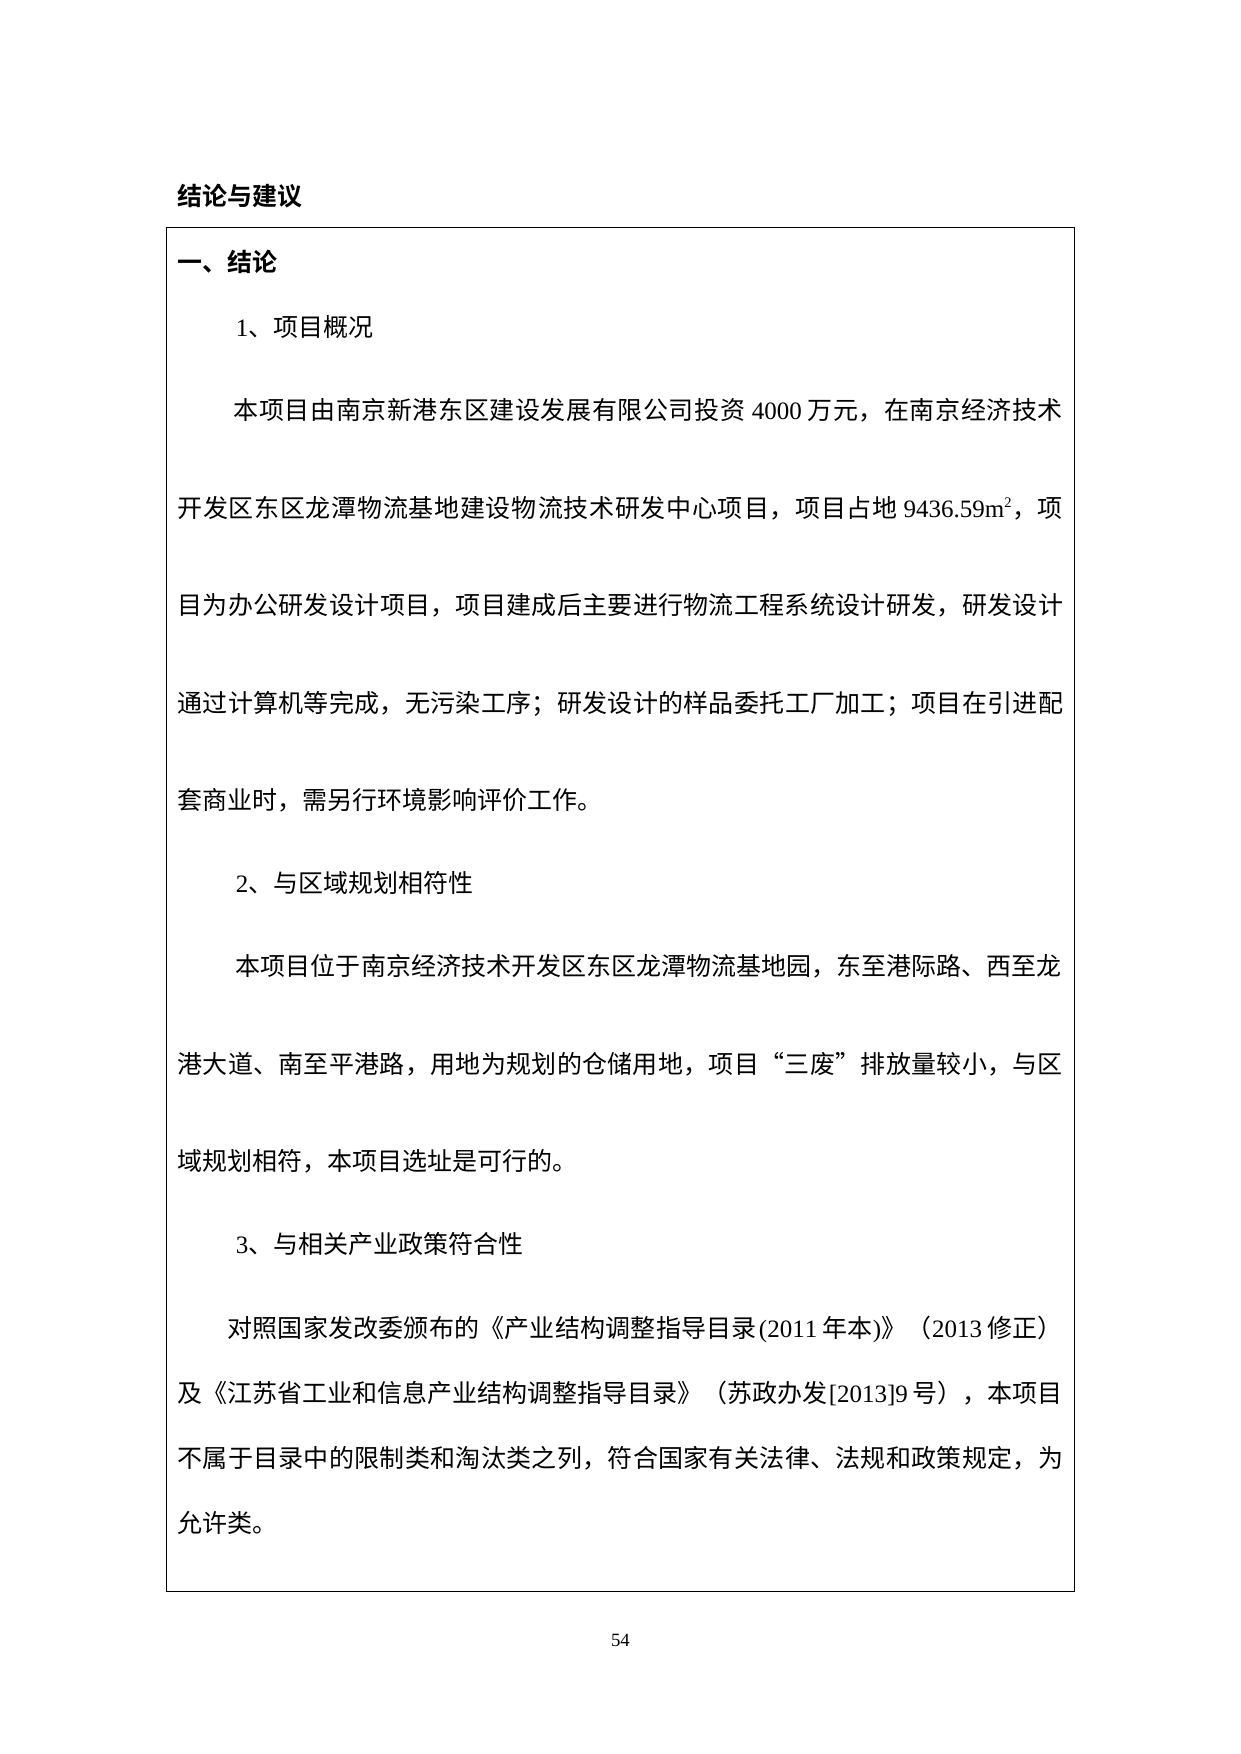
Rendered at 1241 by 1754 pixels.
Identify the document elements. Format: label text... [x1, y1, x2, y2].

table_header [167, 228, 1074, 1591]
text 结论与建议 [177, 162, 1063, 227]
